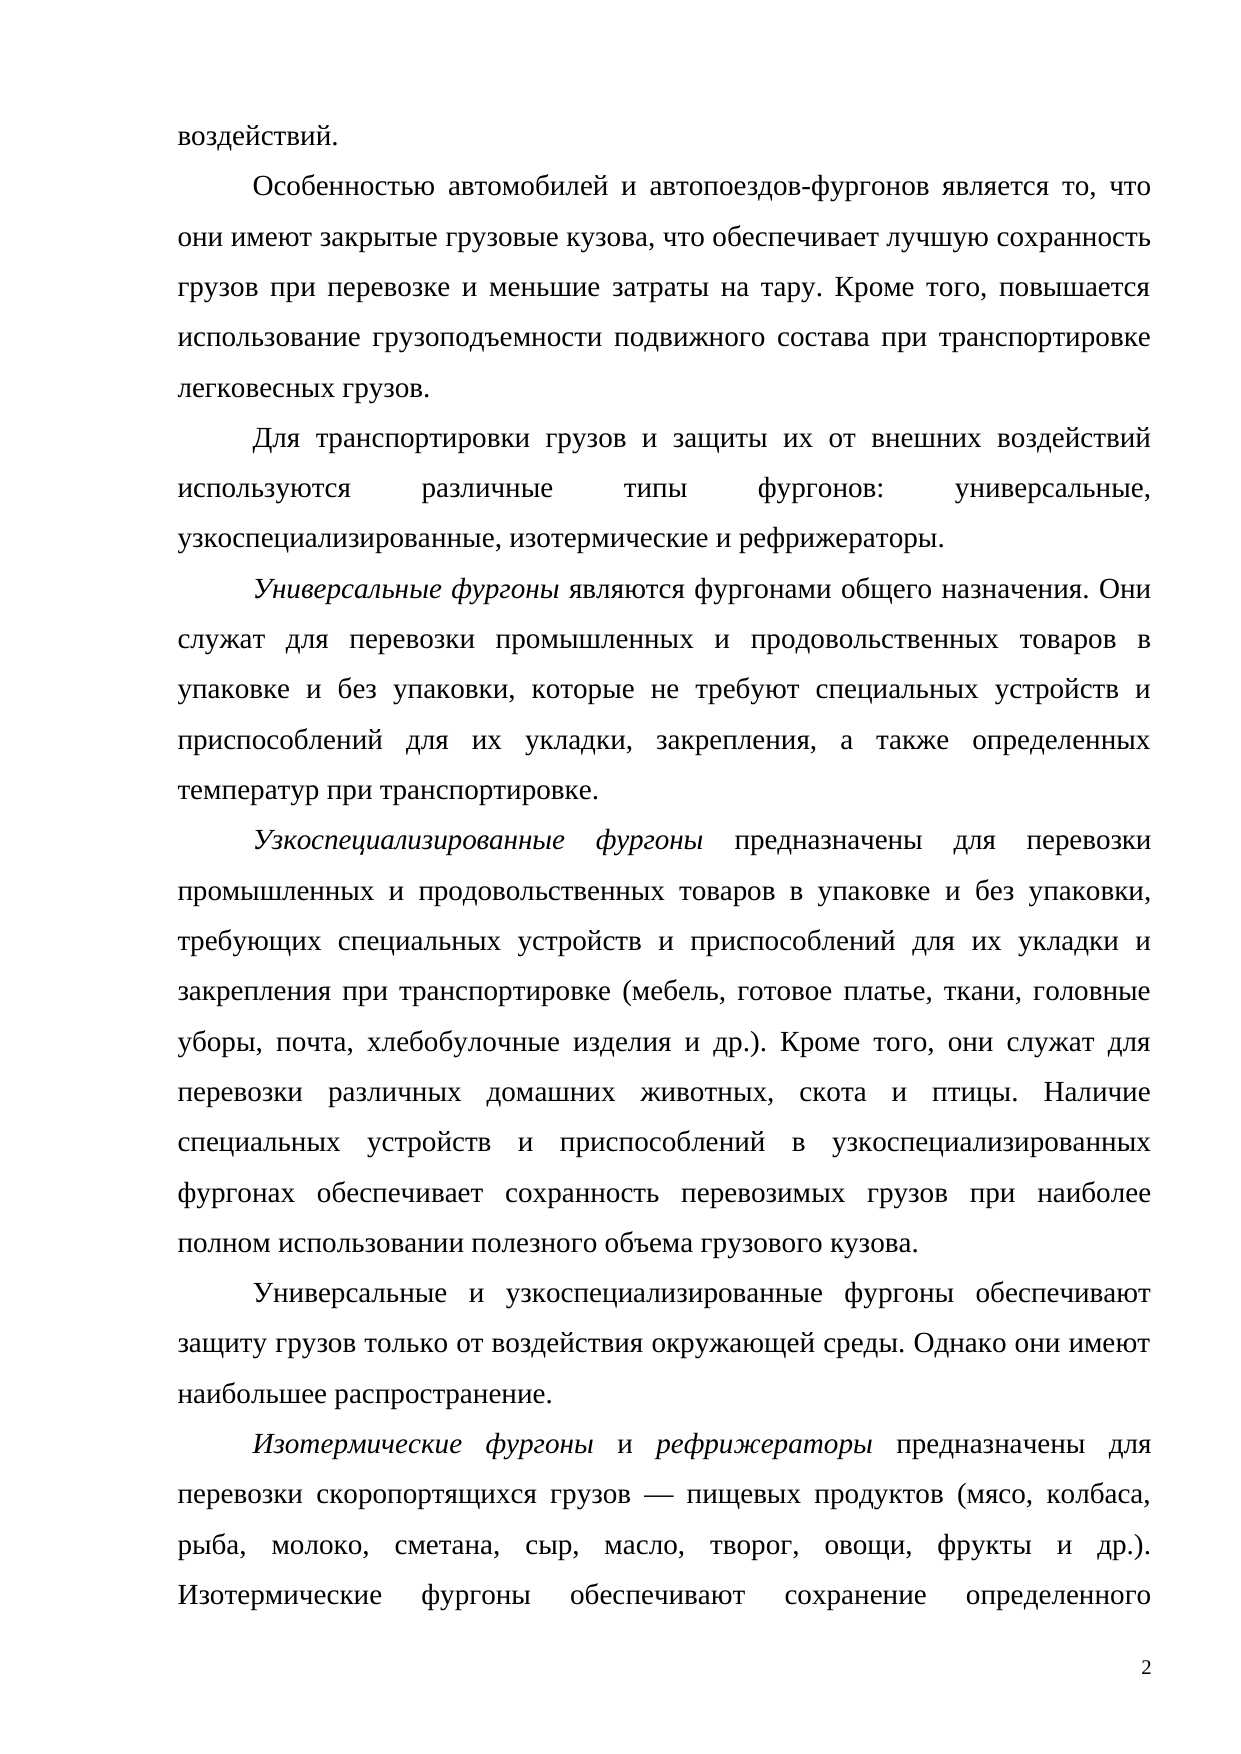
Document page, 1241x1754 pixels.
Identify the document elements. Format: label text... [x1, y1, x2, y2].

text Универсальные и узкоспециализированные фургоны обеспечивают защиту грузов только от воздействия окружающей среды. Однако они имеют наибольшее распространение. [177, 1275, 1152, 1409]
text Особенностью автомобилей и автопоездов-фургонов является то, что они имеют закрытые грузовые кузова, что обеспечивает лучшую сохранность грузов при перевозке и меньшие затраты на тару. Кроме того, повышается использование грузоподъемности подвижного состава при транспортировке легковесных грузов. [177, 168, 1152, 403]
text Узкоспециализированные фургоны предназначены для перевозки промышленных и продовольственных товаров в упаковке и без упаковки, требующих специальных устройств и приспособлений для их укладки и закрепления при транспортировке (мебель, готовое платье, ткани, головные уборы, почта, хлебобулочные изделия и др.). Кроме того, они служат для перевозки различных домашних животных, скота и птицы. Наличие специальных устройств и приспособлений в узкоспециализированных фургонах обеспечивает сохранность перевозимых грузов при наиболее полном использовании полезного объема грузового кузова. [177, 822, 1152, 1258]
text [177, 1426, 1152, 1611]
text Для транспортировки грузов и защиты их от внешних воздействий используются различные типы фургонов: универсальные, узкоспециализированные, изотермические и рефрижераторы. [177, 420, 1152, 554]
text Универсальные фургоны являются фургонами общего назначения. Они служат для перевозки промышленных и продовольственных товаров в упаковке и без упаковки, которые не требуют специальных устройств и приспособлений для их укладки, закрепления, а также определенных температур при транспортировке. [177, 571, 1152, 806]
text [177, 118, 1152, 152]
